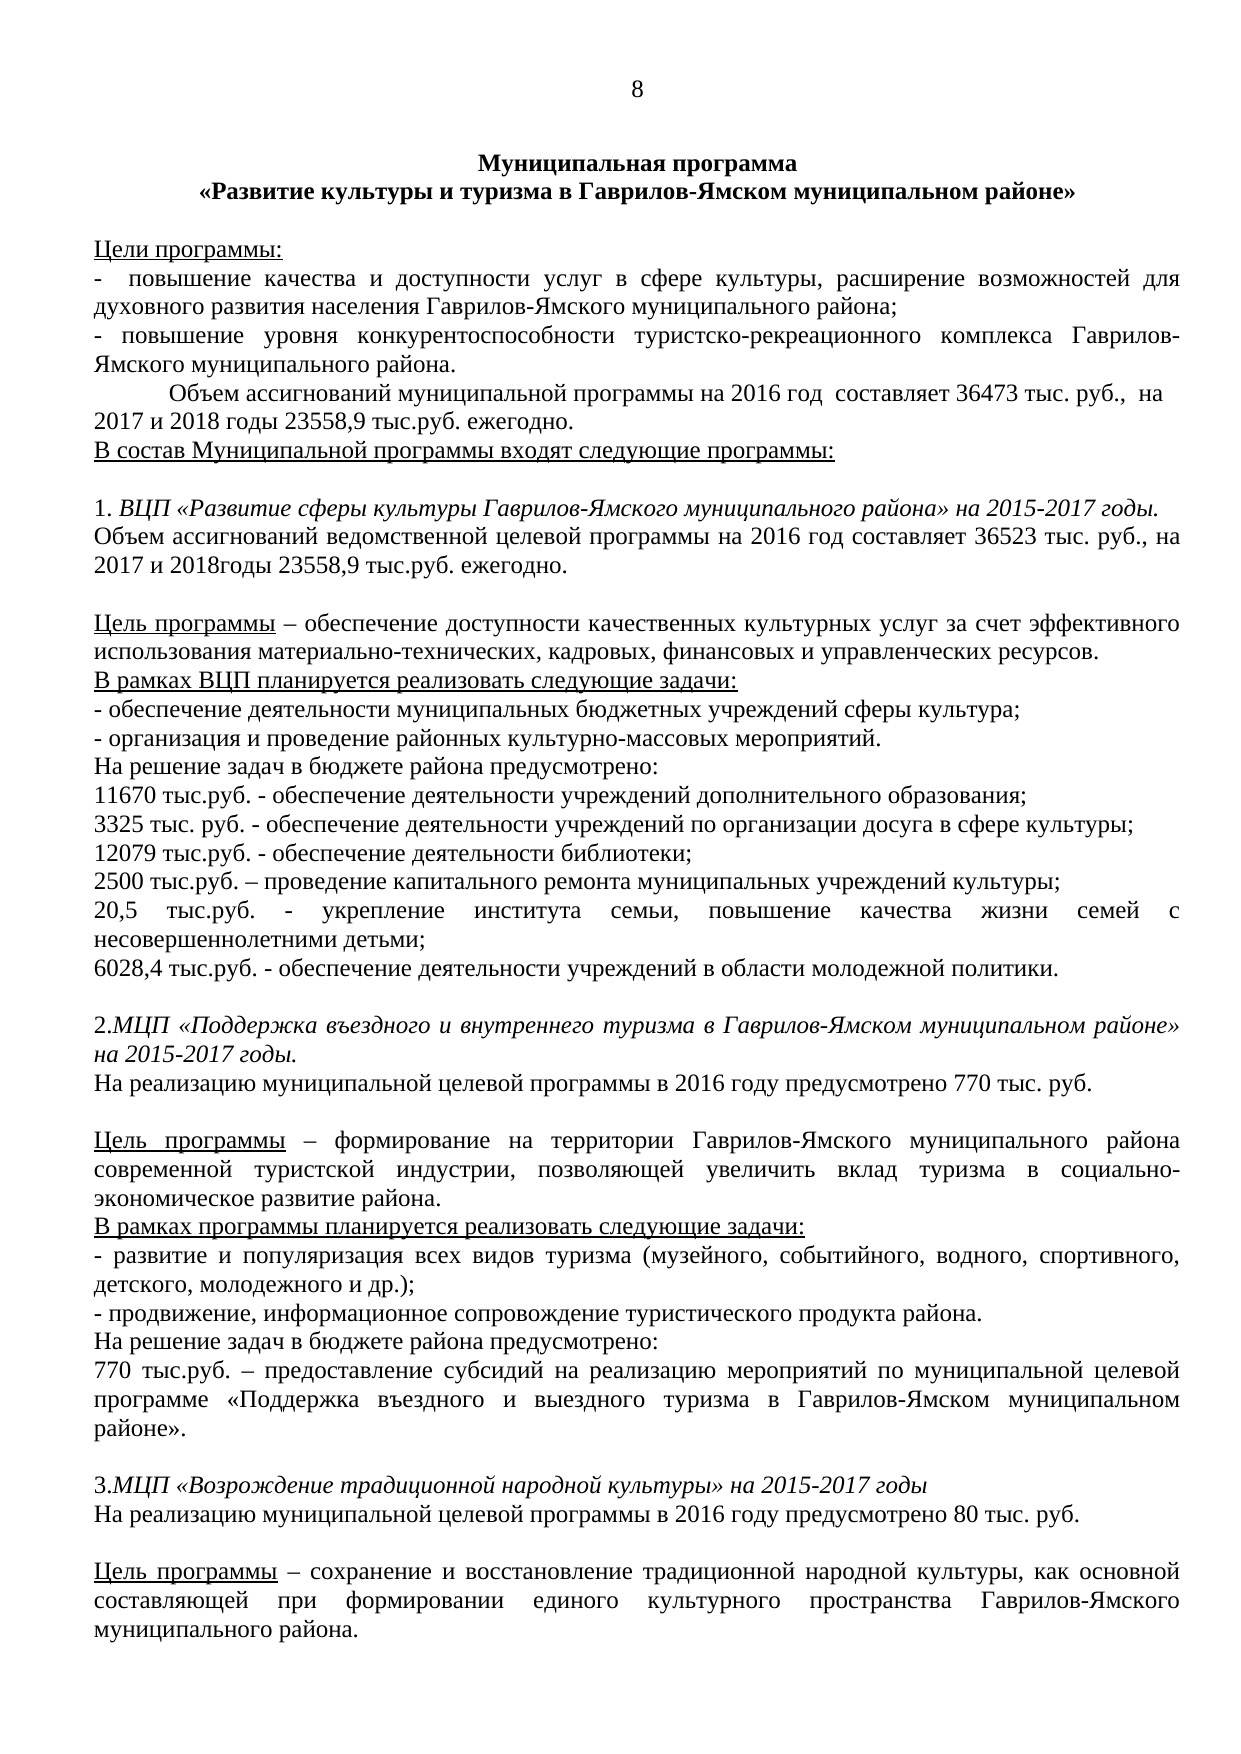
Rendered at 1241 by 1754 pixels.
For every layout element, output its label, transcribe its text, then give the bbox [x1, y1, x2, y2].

text Цель программы – сохранение и восстановление традиционной народной культуры, как основной составляющей при формировании единого культурного пространства Гаврилов-Ямского муниципального района. [94, 1556, 1181, 1643]
text На решение задач в бюджете района предусмотрено: [94, 751, 1181, 780]
text - повышение качества и доступности услуг в сфере культуры, расширение возможностей для духовного развития населения Гаврилов-Ямского муниципального района; [94, 263, 1181, 320]
text Объем ассигнований ведомственной целевой программы на 2016 год составляет 36523 тыс. руб., на 2017 и 2018годы 23558,9 тыс.руб. ежегодно. [94, 521, 1181, 579]
text Цель программы – обеспечение доступности качественных культурных услуг за счет эффективного использования материально-технических, кадровых, финансовых и управленческих ресурсов. [94, 608, 1181, 665]
text В состав Муниципальной программы входят следующие программы: [94, 435, 1181, 464]
text - организация и проведение районных культурно-массовых мероприятий. [94, 723, 1181, 751]
text 12079 тыс.руб. - обеспечение деятельности библиотеки; [94, 838, 1181, 866]
text - повышение уровня конкурентоспособности туристско-рекреационного комплекса Гаврилов-Ямского муниципального района. [94, 320, 1181, 378]
text 1. ВЦП «Развитие сферы культуры Гаврилов-Ямского муниципального района» на 2015-2017 годы. [94, 493, 1181, 521]
text Цели программы: [94, 234, 1181, 263]
text 11670 тыс.руб. - обеспечение деятельности учреждений дополнительного образования; [94, 780, 1181, 809]
text - продвижение, информационное сопровождение туристического продукта района. [94, 1298, 1181, 1326]
text «Развитие культуры и туризма в Гаврилов-Ямском муниципальном районе» [94, 176, 1181, 205]
text 2500 тыс.руб. – проведение капитального ремонта муниципальных учреждений культуры; [94, 866, 1181, 895]
text Объем ассигнований муниципальной программы на 2016 год составляет 36473 тыс. руб., на 2017 и 2018 годы 23558,9 тыс.руб. ежегодно. [94, 378, 1181, 435]
text 20,5 тыс.руб. - укрепление института семьи, повышение качества жизни семей с несовершеннолетними детьми; [94, 895, 1181, 953]
text На реализацию муниципальной целевой программы в 2016 году предусмотрено 770 тыс. руб. [94, 1068, 1181, 1096]
text В рамках ВЦП планируется реализовать следующие задачи: [94, 665, 1181, 694]
text На реализацию муниципальной целевой программы в 2016 году предусмотрено 80 тыс. руб. [94, 1499, 1181, 1528]
text - обеспечение деятельности муниципальных бюджетных учреждений сферы культура; [94, 694, 1181, 723]
text На решение задач в бюджете района предусмотрено: [94, 1326, 1181, 1355]
text В рамках программы планируется реализовать следующие задачи: [94, 1211, 1181, 1240]
text 770 тыс.руб. – предоставление субсидий на реализацию мероприятий по муниципальной целевой программе «Поддержка въездного и выездного туризма в Гаврилов-Ямском муниципальном районе». [94, 1355, 1181, 1441]
text Цель программы – формирование на территории Гаврилов-Ямского муниципального района современной туристской индустрии, позволяющей увеличить вклад туризма в социально-экономическое развитие района. [94, 1125, 1181, 1211]
text 2.МЦП «Поддержка въездного и внутреннего туризма в Гаврилов-Ямском муниципальном районе» на 2015-2017 годы. [94, 1010, 1181, 1068]
text - развитие и популяризация всех видов туризма (музейного, событийного, водного, спортивного, детского, молодежного и др.); [94, 1240, 1181, 1298]
text 3.МЦП «Возрождение традиционной народной культуры» на 2015-2017 годы [94, 1470, 1181, 1499]
text 3325 тыс. руб. - обеспечение деятельности учреждений по организации досуга в сфере культуры; [94, 809, 1181, 838]
text 6028,4 тыс.руб. - обеспечение деятельности учреждений в области молодежной политики. [94, 953, 1181, 981]
text Муниципальная программа [94, 148, 1181, 176]
